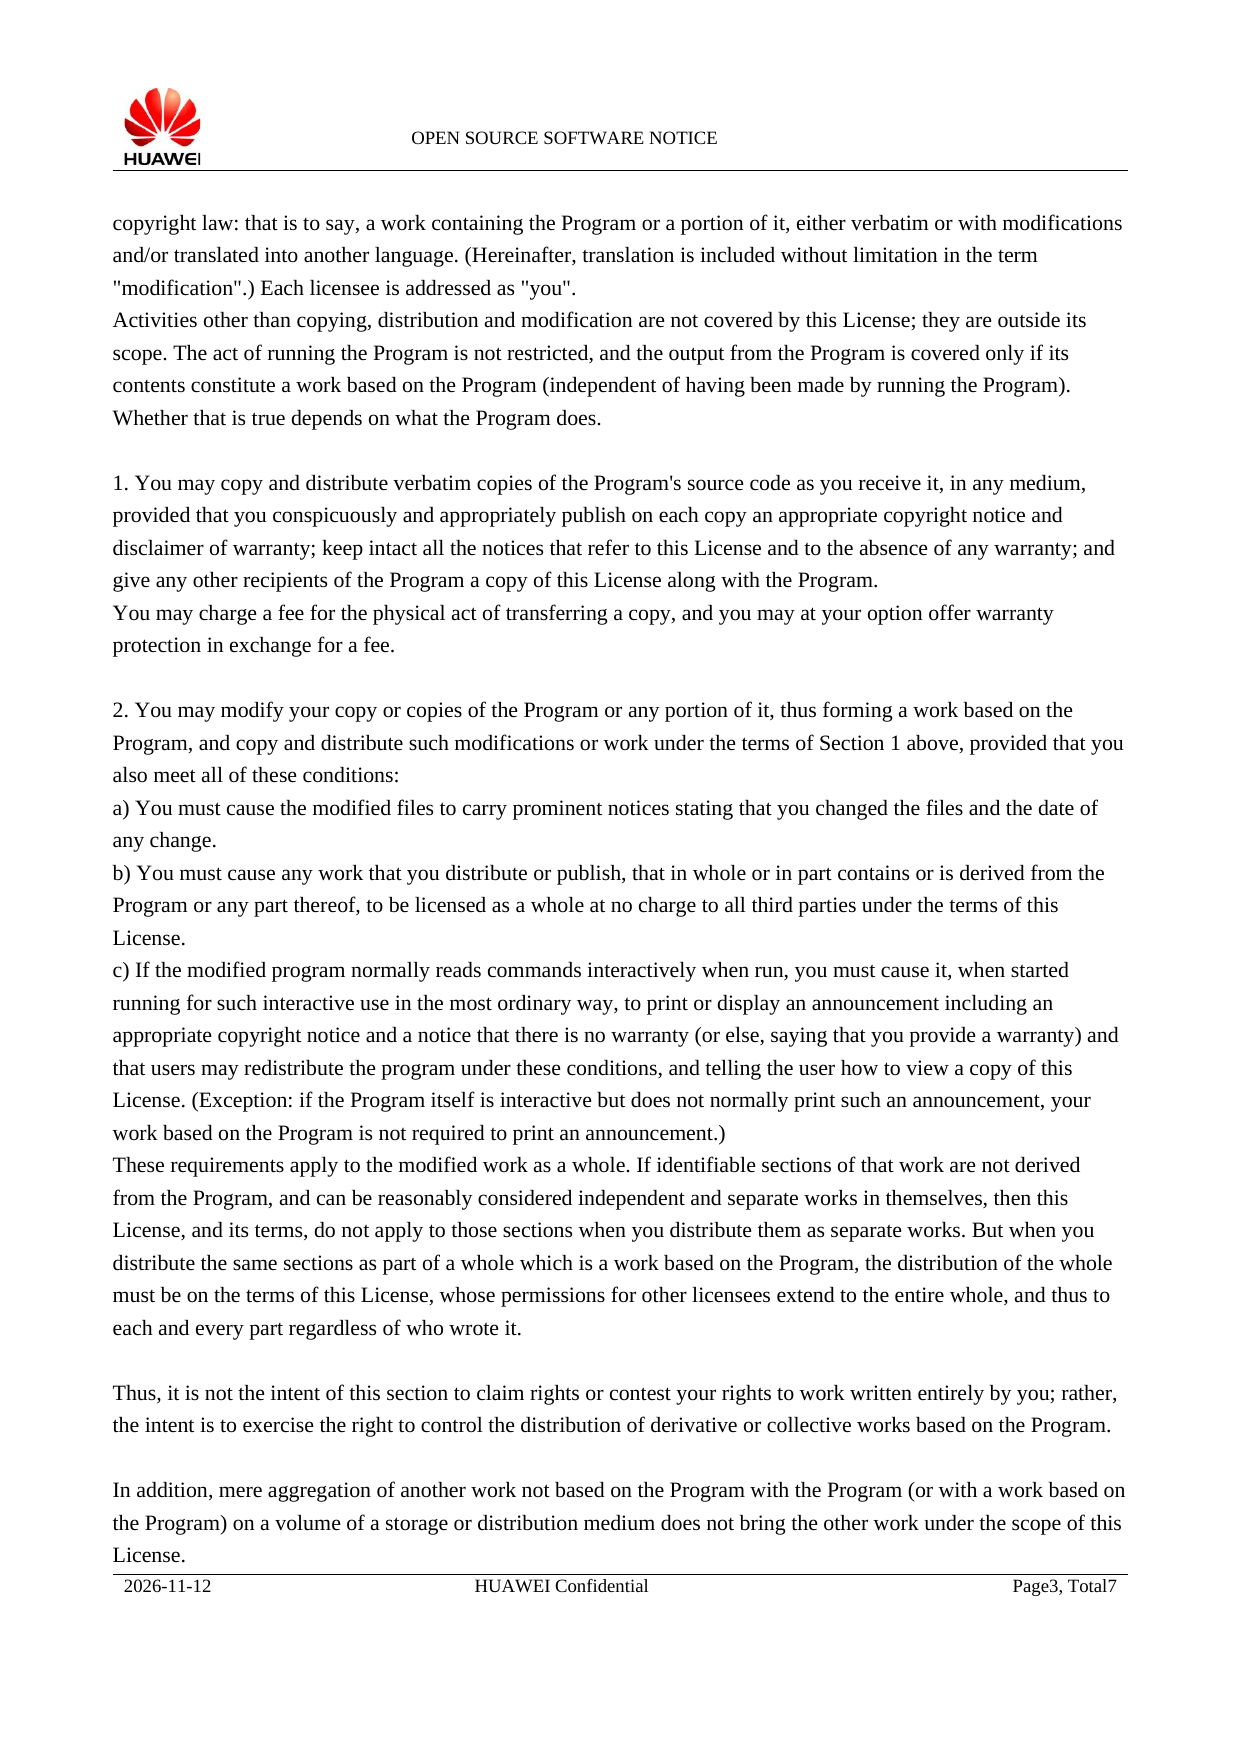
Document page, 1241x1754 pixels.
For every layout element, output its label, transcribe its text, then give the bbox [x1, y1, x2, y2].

picture [124, 88, 201, 165]
